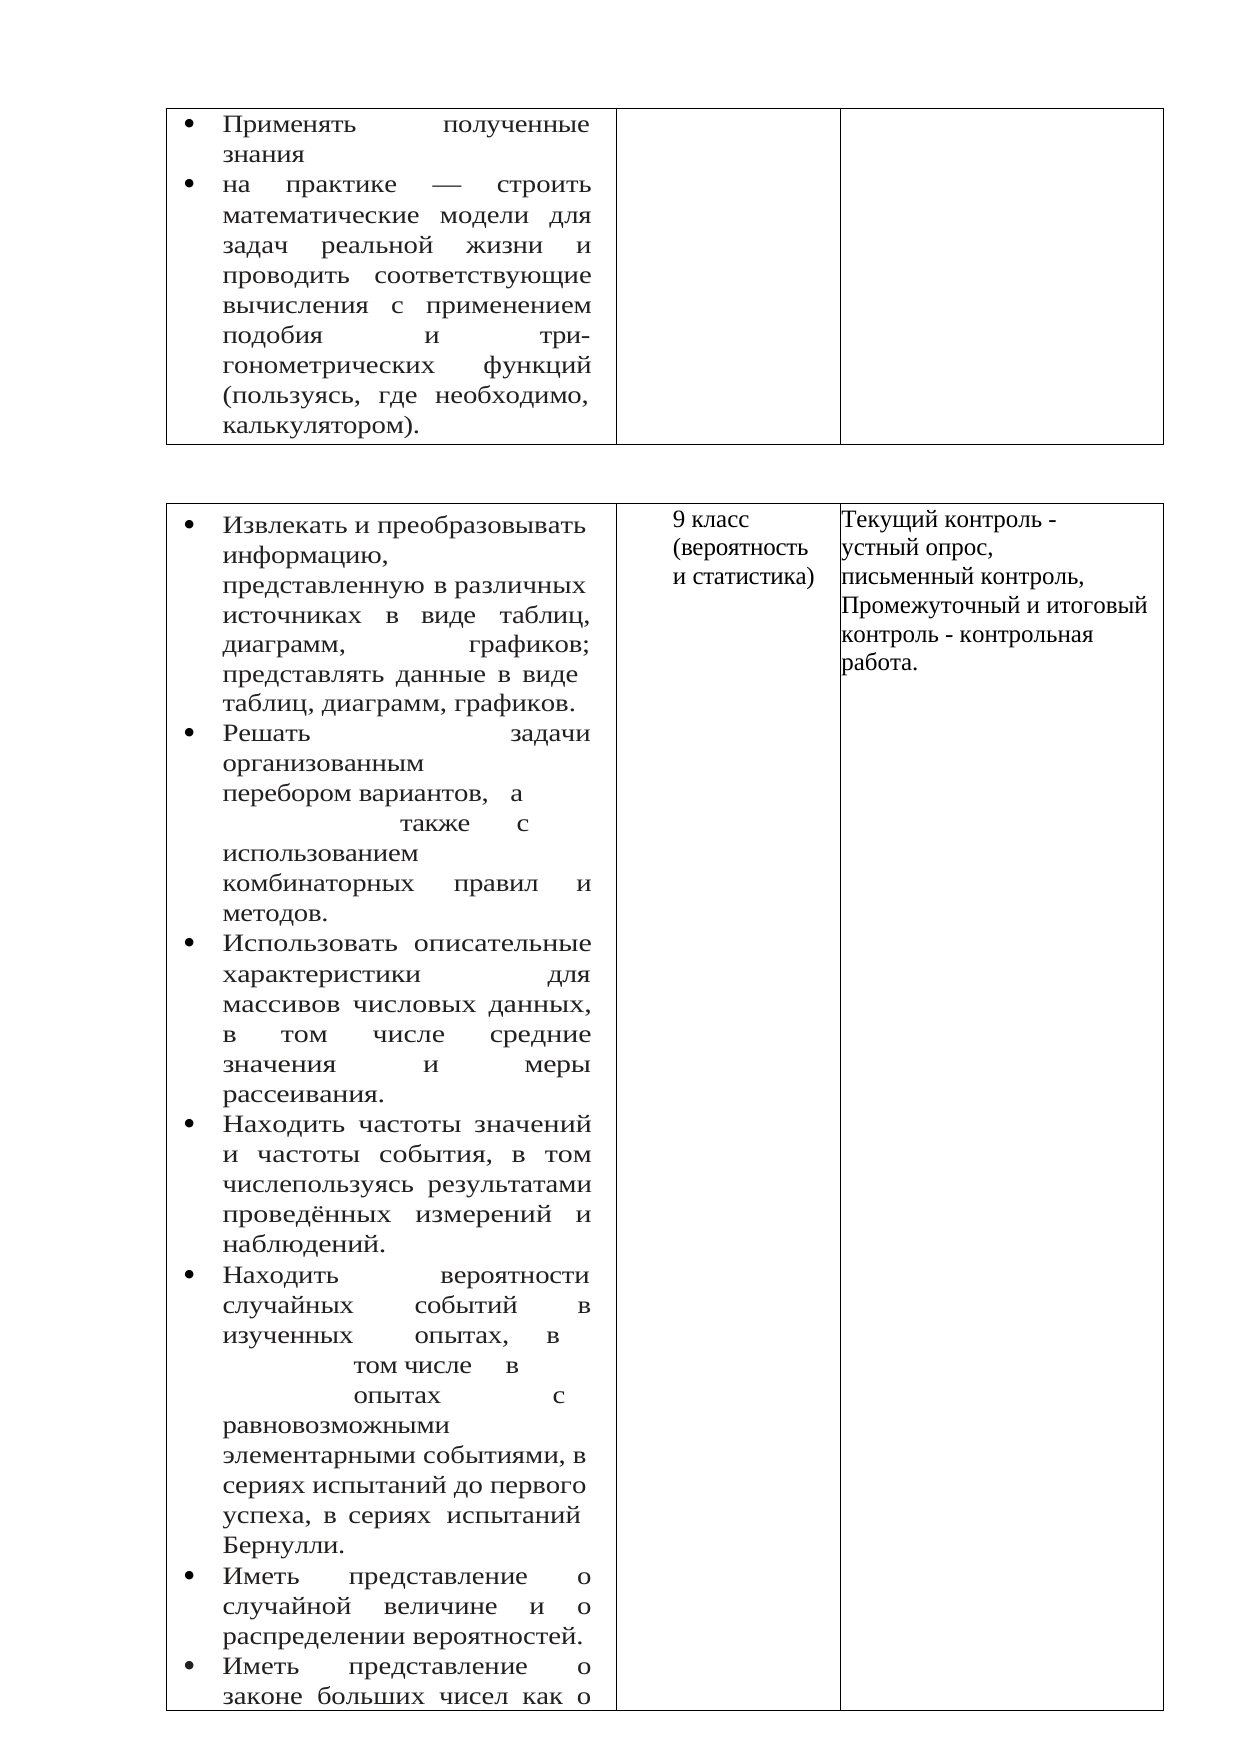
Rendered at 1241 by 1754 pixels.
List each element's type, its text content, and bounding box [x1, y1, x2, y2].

table_header [841, 109, 1163, 444]
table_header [167, 504, 616, 1710]
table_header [841, 504, 1163, 1710]
table_header [617, 109, 840, 444]
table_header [617, 504, 840, 1710]
table_header Применять полученные знания на практике — строить математические модели для задач реальной жизни и проводить соответствующие вычисления с применением подобия и три- гонометрических функций (пользуясь, где необходимо, калькулятором). [167, 109, 616, 444]
